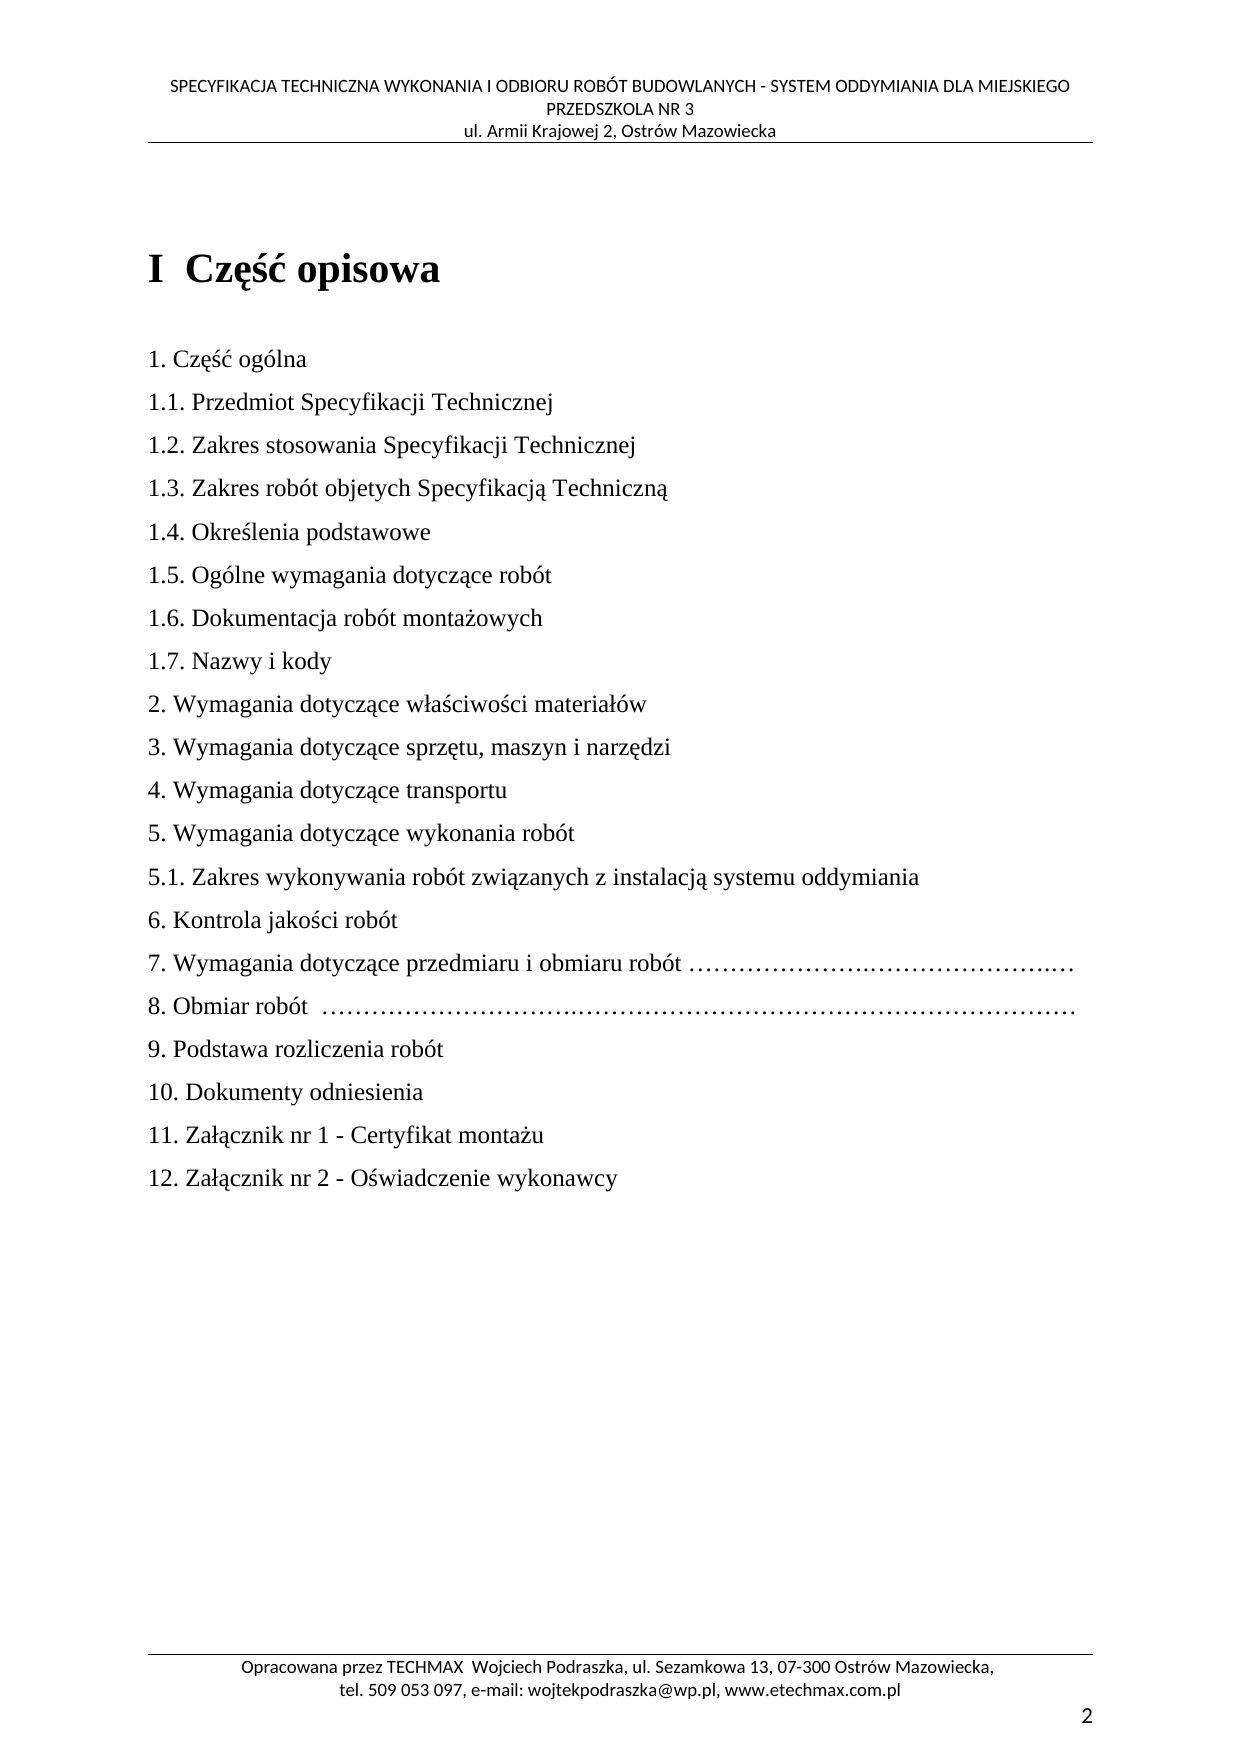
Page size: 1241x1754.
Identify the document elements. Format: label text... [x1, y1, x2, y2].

text 1. Część ogólna 3 [148, 344, 1093, 373]
text 1.2. Zakres stosowania Specyfikacji Technicznej 3 [148, 430, 1093, 459]
text 4. Wymagania dotyczące transportu 6 [148, 775, 1093, 804]
text 5. Wymagania dotyczące wykonania robót 6 [148, 818, 1093, 847]
text 1.1. Przedmiot Specyfikacji Technicznej 3 [148, 387, 1093, 416]
text 3. Wymagania dotyczące sprzętu, maszyn i narzędzi 5 [148, 732, 1093, 761]
text 10. Dokumenty odniesienia 12 [148, 1077, 1093, 1106]
text 5.1. Zakres wykonywania robót związanych z instalacją systemu oddymiania 7 [148, 862, 1093, 890]
text 9. Podstawa rozliczenia robót 11 [148, 1034, 1093, 1063]
text 2. Wymagania dotyczące właściwości materiałów 5 [148, 689, 1093, 718]
text 12. Załącznik nr 2 - Oświadczenie wykonawcy 14 [148, 1163, 1093, 1192]
text 1.7. Nazwy i kody 4 [148, 646, 1093, 675]
text 1.4. Określenia podstawowe 3 [148, 517, 1093, 545]
text 6. Kontrola jakości robót 9 [148, 905, 1093, 933]
subtitle I Część opisowa [148, 243, 1093, 291]
text 1.3. Zakres robót objetych Specyfikacją Techniczną 3 [148, 473, 1093, 502]
text 1.6. Dokumentacja robót montażowych 4 [148, 603, 1093, 632]
text 11. Załącznik nr 1 - Certyfikat montażu 13 [148, 1120, 1093, 1149]
text 8. Obmiar robót ………………………….……………………………………………………9 [148, 991, 1093, 1020]
text 7. Wymagania dotyczące przedmiaru i obmiaru robót ………………….………………….…9 [148, 948, 1093, 977]
text 1.5. Ogólne wymagania dotyczące robót 3 [148, 560, 1093, 588]
